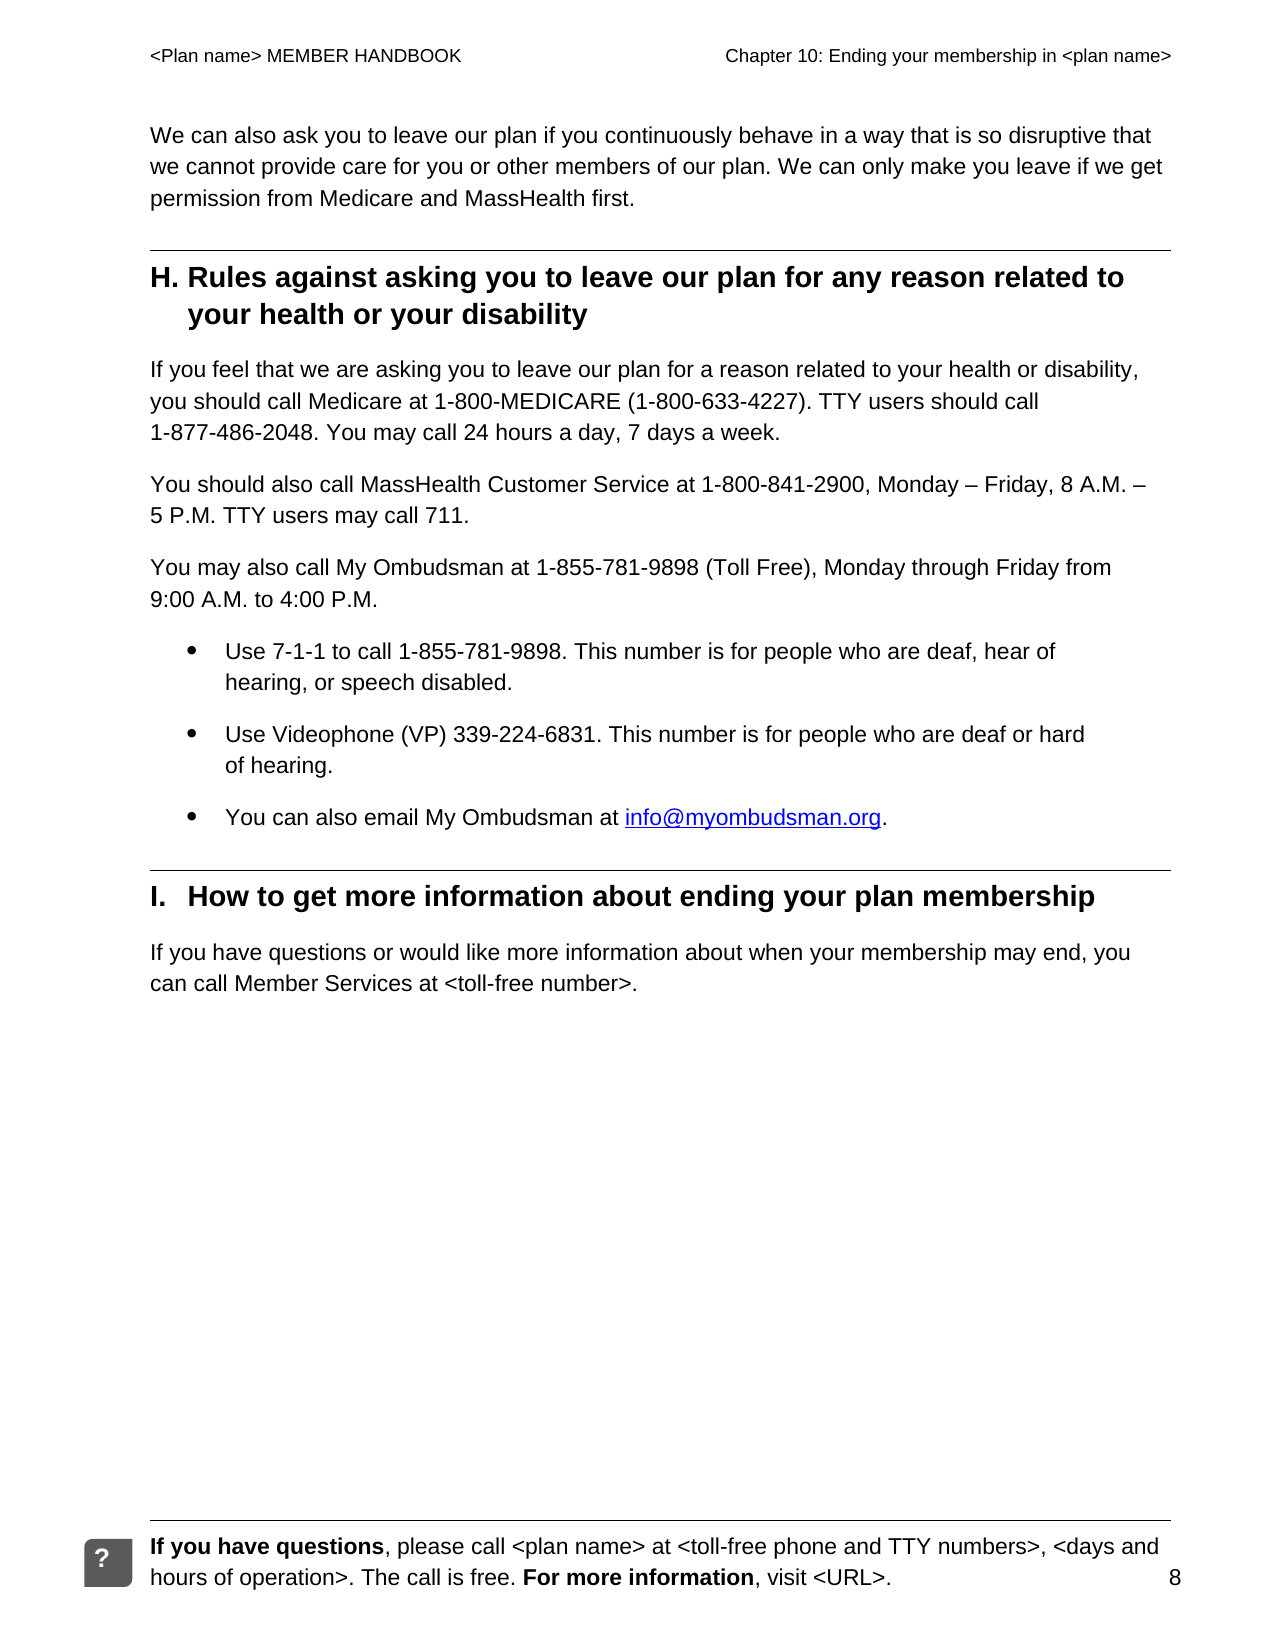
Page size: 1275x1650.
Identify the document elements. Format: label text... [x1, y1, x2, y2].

list Use Videophone (VP) 339-224-6831. This number is for people who are deaf or hard of hearing. [187, 717, 1096, 780]
list You can also email My Ombudsman at info@myombudsman.org. [187, 801, 1096, 832]
subtitle How to get more information about ending your plan membership [150, 871, 1171, 914]
text If you have questions or would like more information about when your membership may end, you can call Member Services at <toll-free number>. [150, 935, 1171, 998]
text If you feel that we are asking you to leave our plan for a reason related to your health or disability, you should call Medicare at 1-800-MEDICARE (1-800-633-4227). TTY users should call 1-877-486-2048. You may call 24 hours a day, 7 days a week. [150, 353, 1171, 447]
subtitle Rules against asking you to leave our plan for any reason related to your health or your disability [150, 251, 1171, 332]
text You should also call MassHealth Customer Service at 1-800-841-2900, Monday – Friday, 8 A.M. – 5 P.M. TTY users may call 711. [150, 467, 1171, 530]
text You may also call My Ombudsman at 1-855-781-9898 (Toll Free), Monday through Friday from 9:00 A.M. to 4:00 P.M. [150, 551, 1171, 613]
text We can also ask you to leave our plan if you continuously behave in a way that is so disruptive that we cannot provide care for you or other members of our plan. We can only make you leave if we get permission from Medicare and MassHealth first. [150, 118, 1171, 212]
list Use 7-1-1 to call 1-855-781-9898. This number is for people who are deaf, hear of hearing, or speech disabled. [187, 634, 1096, 697]
